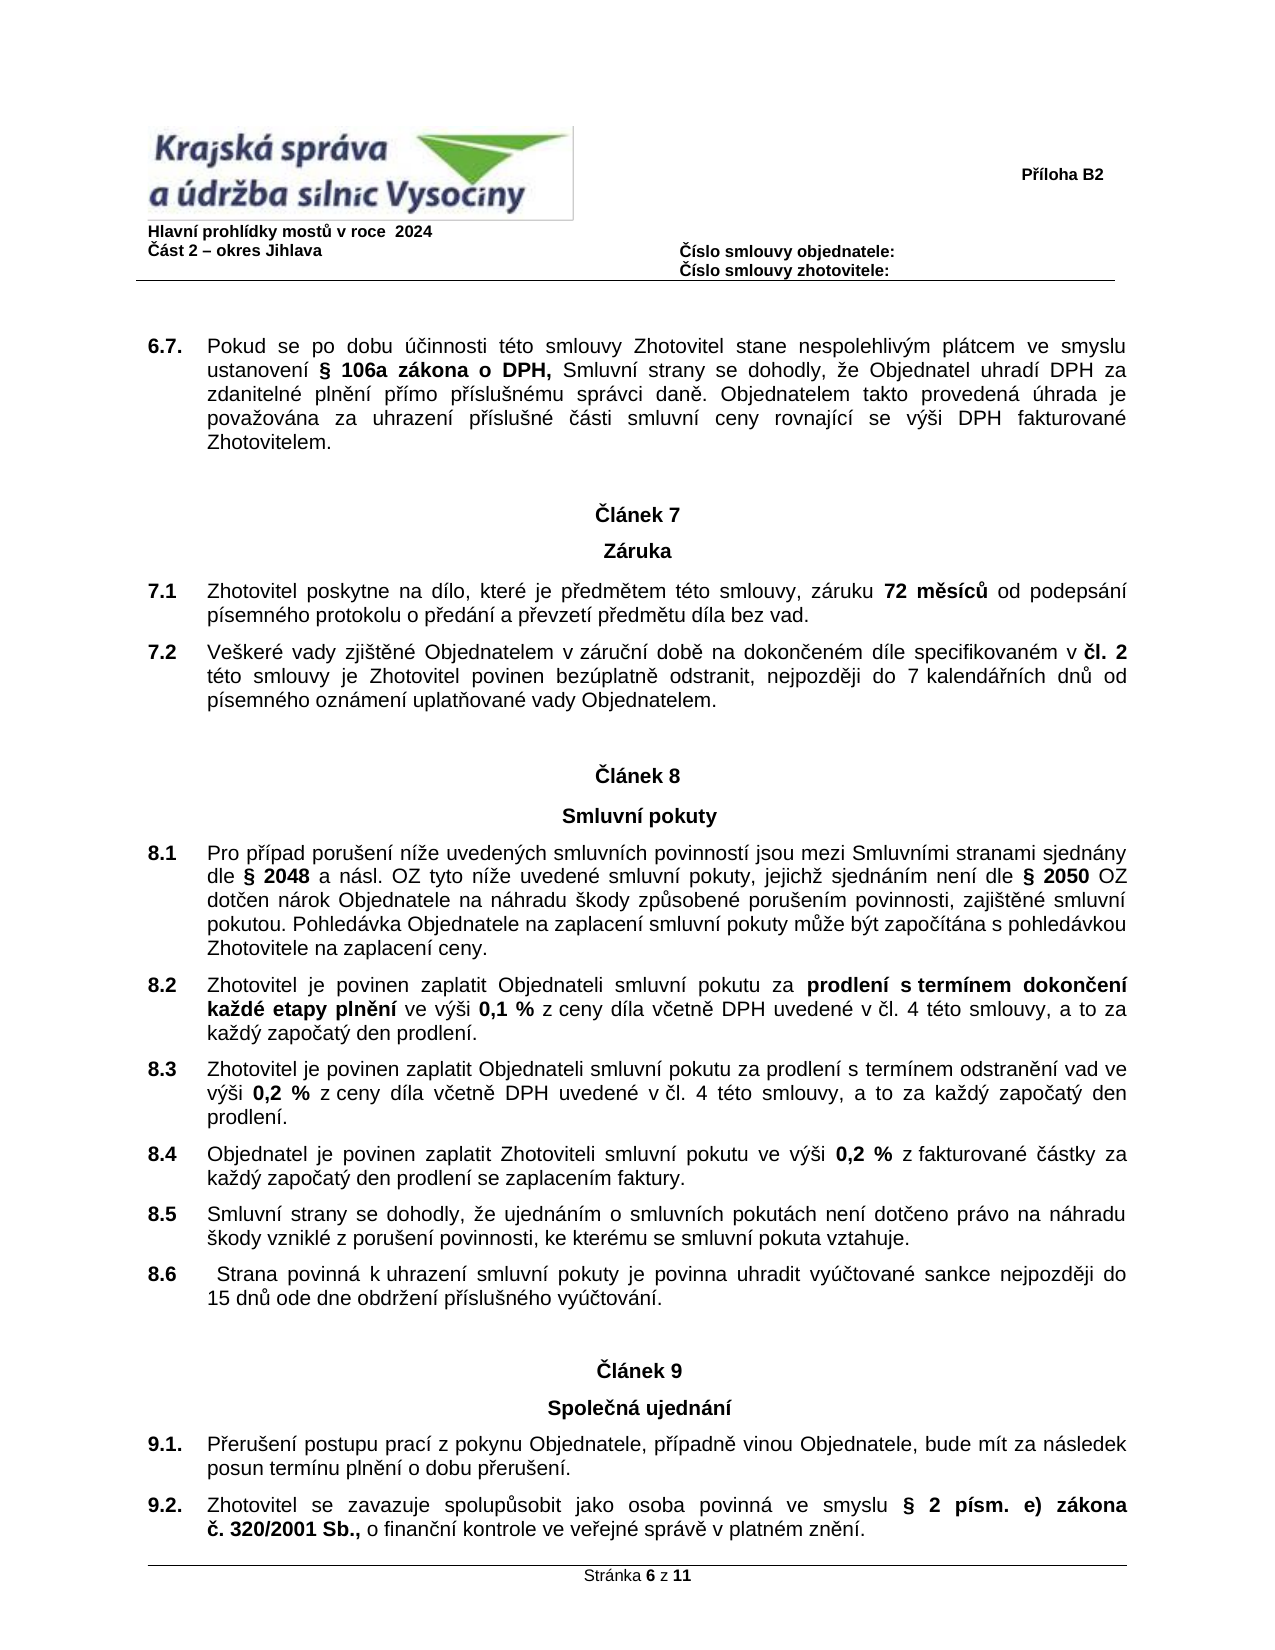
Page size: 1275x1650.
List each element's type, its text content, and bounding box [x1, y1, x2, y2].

list Zhotovitel poskytne na dílo, které je předmětem této smlouvy, záruku 72 měsíců od podepsání písemného protokolu o předání a převzetí předmětu díla bez vad. [148, 579, 1127, 627]
list Článek 9 [148, 1359, 1131, 1383]
list Strana povinná k uhrazení smluvní pokuty je povinna uhradit vyúčtované sankce nejpozději do 15 dnů ode dne obdržení příslušného vyúčtování. [148, 1262, 1127, 1310]
list Článek 7 [148, 503, 1127, 527]
list Přerušení postupu prací z pokynu Objednatele, případně vinou Objednatele, bude mít za následek posun termínu plnění o dobu přerušení. [148, 1432, 1127, 1480]
list Smluvní strany se dohodly, že ujednáním o smluvních pokutách není dotčeno právo na náhradu škody vzniklé z porušení povinnosti, ke kterému se smluvní pokuta vztahuje. [148, 1202, 1127, 1250]
list Pokud se po dobu účinnosti této smlouvy Zhotovitel stane nespolehlivým plátcem ve smyslu ustanovení § 106a zákona o DPH, Smluvní strany se dohodly, že Objednatel uhradí DPH za zdanitelné plnění přímo příslušnému správci daně. Objednatelem takto provedená úhrada je považována za uhrazení příslušné části smluvní ceny rovnající se výši DPH fakturované Zhotovitelem. [148, 334, 1127, 454]
picture [147, 126, 575, 222]
list Záruka [148, 539, 1127, 563]
list Smluvní pokuty [148, 804, 1131, 828]
list Veškeré vady zjištěné Objednatelem v záruční době na dokončeném díle specifikovaném v čl. 2 této smlouvy je Zhotovitel povinen bezúplatně odstranit, nejpozději do 7 kalendářních dnů od písemného oznámení uplatňované vady Objednatelem. [148, 639, 1127, 711]
list Zhotovitel je povinen zaplatit Objednateli smluvní pokutu za prodlení s termínem dokončení každé etapy plnění ve výši 0,1 % z ceny díla včetně DPH uvedené v čl. 4 této smlouvy, a to za každý započatý den prodlení. [148, 973, 1127, 1044]
list Pro případ porušení níže uvedených smluvních povinností jsou mezi Smluvními stranami sjednány dle § 2048 a násl. OZ tyto níže uvedené smluvní pokuty, jejichž sjednáním není dle § 2050 OZ dotčen nárok Objednatele na náhradu škody způsobené porušením povinnosti, zajištěné smluvní pokutou. Pohledávka Objednatele na zaplacení smluvní pokuty může být započítána s pohledávkou Zhotovitele na zaplacení ceny. [148, 840, 1127, 960]
list Článek 8 [148, 764, 1127, 788]
list Zhotovitel je povinen zaplatit Objednateli smluvní pokutu za prodlení s termínem odstranění vad ve výši 0,2 % z ceny díla včetně DPH uvedené v čl. 4 této smlouvy, a to za každý započatý den prodlení. [148, 1057, 1127, 1129]
list Zhotovitel se zavazuje spolupůsobit jako osoba povinná ve smyslu § 2 písm. e) zákona č. 320/2001 Sb., o finanční kontrole ve veřejné správě v platném znění. [148, 1492, 1127, 1540]
list Společná ujednání [148, 1396, 1131, 1419]
list Objednatel je povinen zaplatit Zhotoviteli smluvní pokutu ve výši 0,2 % z fakturované částky za každý započatý den prodlení se zaplacením faktury. [148, 1141, 1127, 1189]
